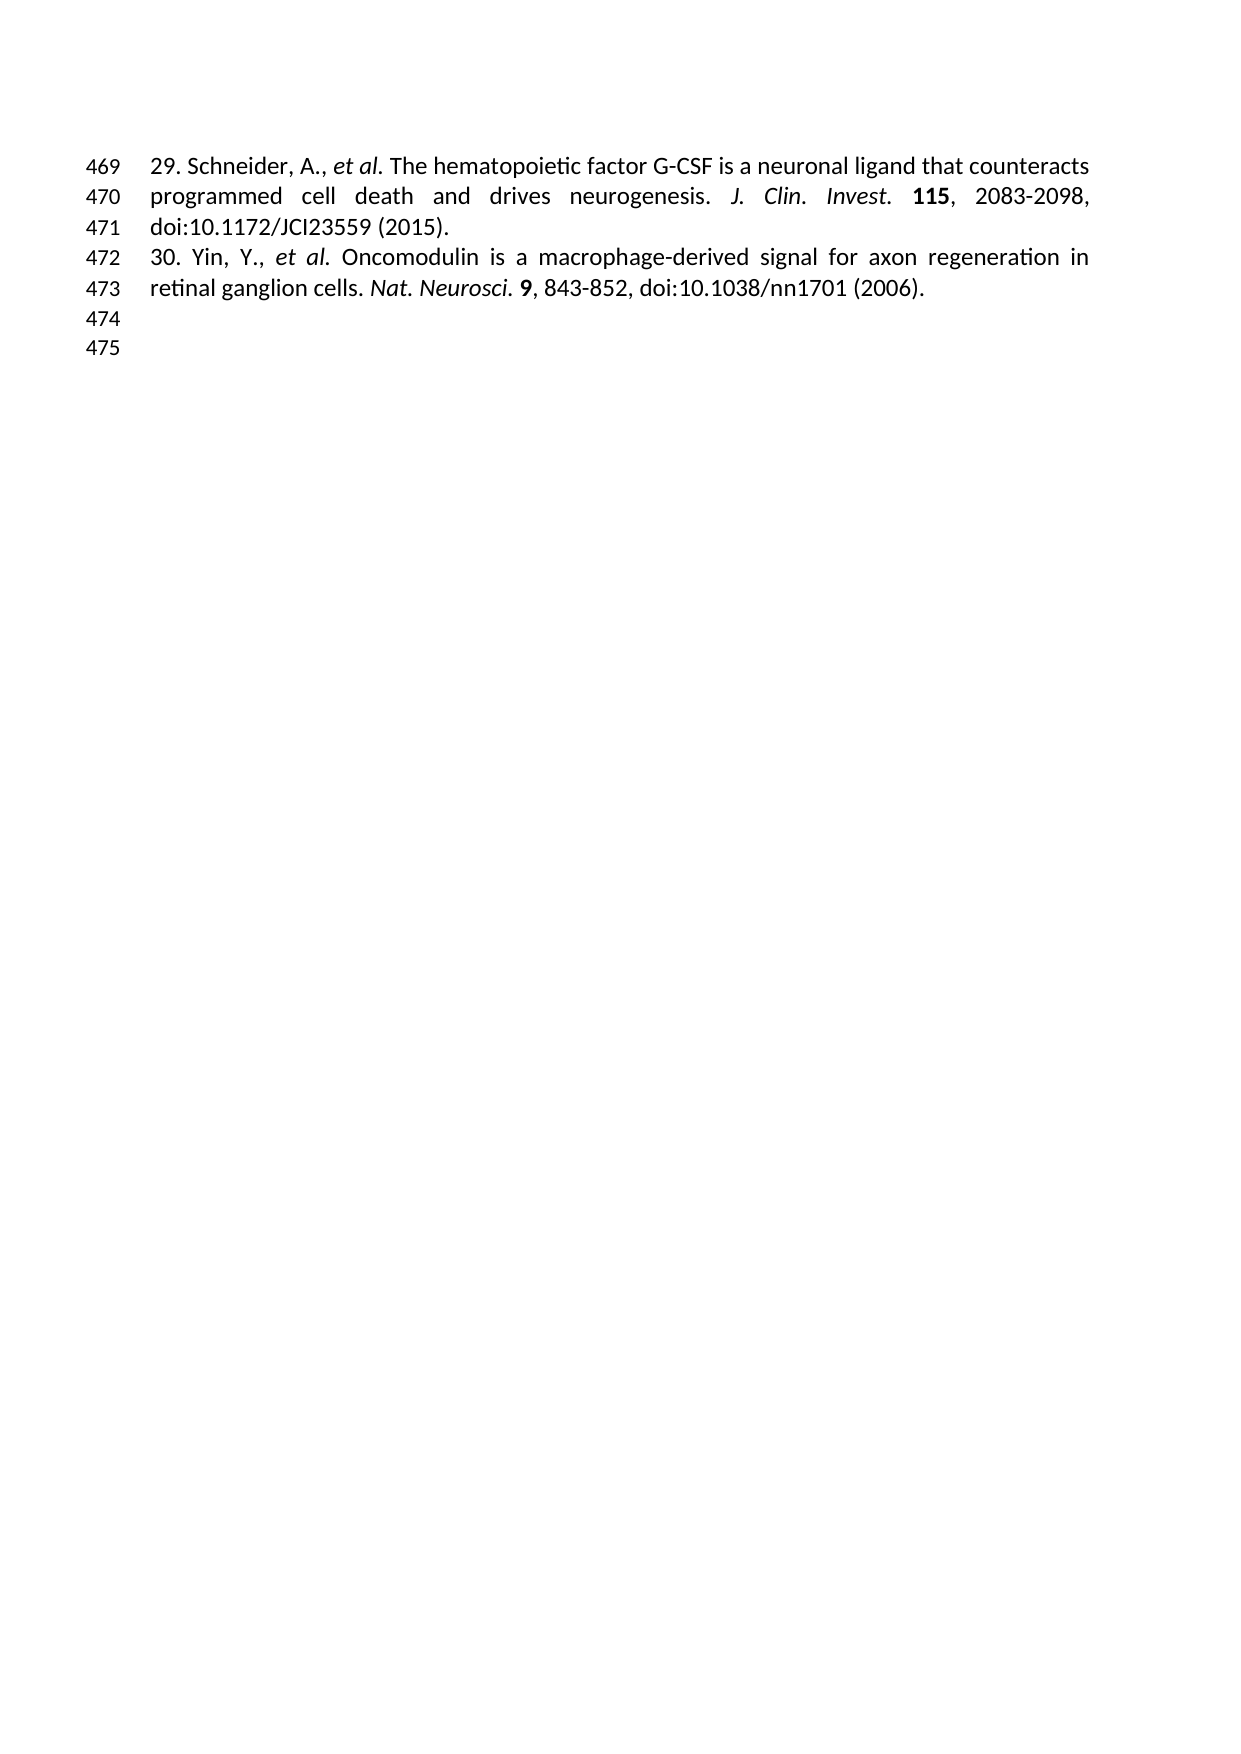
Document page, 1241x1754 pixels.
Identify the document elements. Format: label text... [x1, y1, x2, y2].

text 30. Yin, Y., et al. Oncomodulin is a macrophage-derived signal for axon regeneration in retinal ganglion cells. Nat. Neurosci. 9, 843-852, doi:10.1038/nn1701 (2006). [150, 242, 1090, 303]
text 29. Schneider, A., et al. The hematopoietic factor G-CSF is a neuronal ligand that counteracts programmed cell death and drives neurogenesis. J. Clin. Invest. 115, 2083-2098, doi:10.1172/JCI23559 (2015). [150, 150, 1090, 242]
